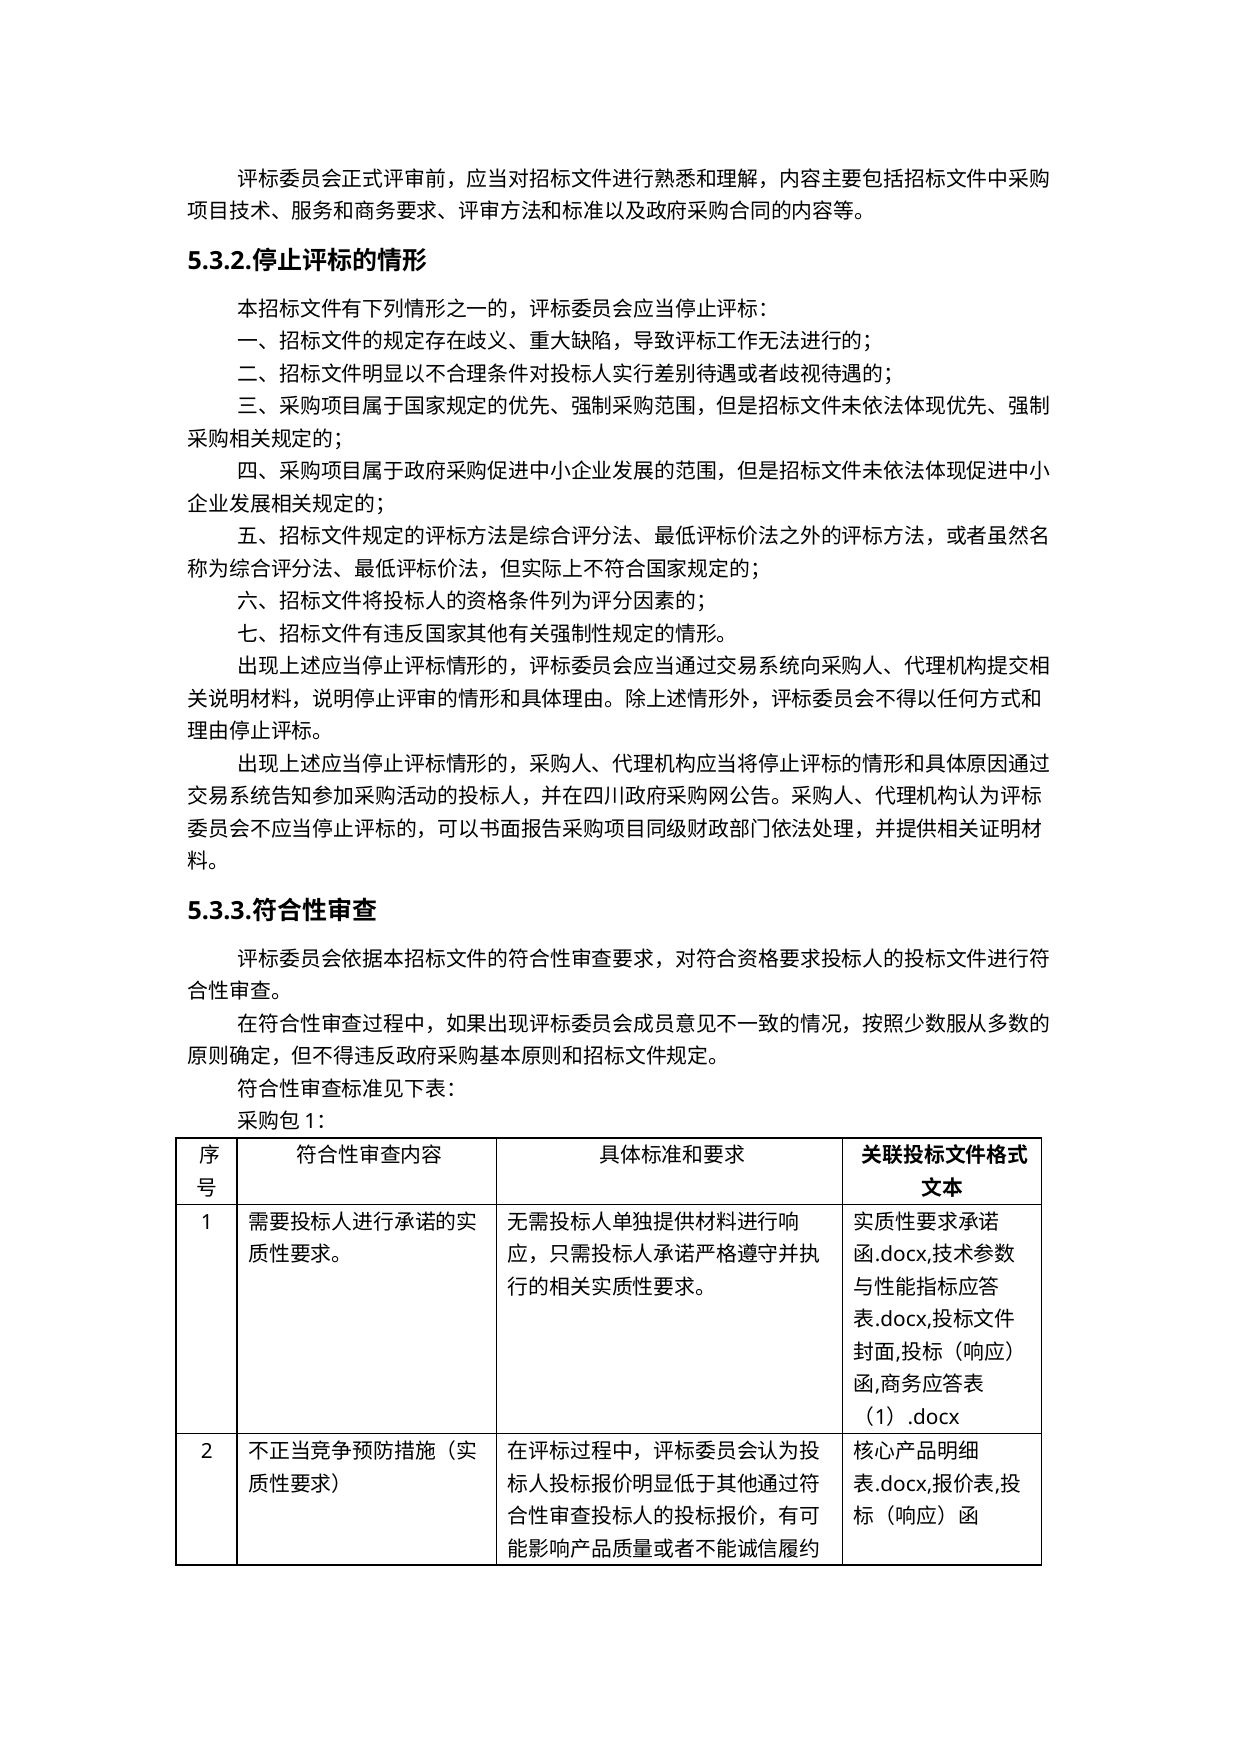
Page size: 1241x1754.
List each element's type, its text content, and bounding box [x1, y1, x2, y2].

table_cell 无需投标人单独提供材料进行响应，只需投标人承诺严格遵守并执行的相关实质性要求。 [497, 1205, 842, 1433]
text 本招标文件有下列情形之一的，评标委员会应当停止评标： [187, 292, 1053, 324]
text 七、招标文件有违反国家其他有关强制性规定的情形。 [187, 617, 1053, 649]
table_header 符合性审查内容 [238, 1139, 496, 1203]
table_header 关联投标文件格式文本 [843, 1139, 1041, 1203]
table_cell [843, 1434, 1041, 1564]
text 四、采购项目属于政府采购促进中小企业发展的范围，但是招标文件未依法体现促进中小企业发展相关规定的； [187, 454, 1053, 519]
text 一、招标文件的规定存在歧义、重大缺陷，导致评标工作无法进行的； [187, 324, 1053, 357]
text 5.3.2.停止评标的情形 [187, 227, 1053, 292]
text 出现上述应当停止评标情形的，采购人、代理机构应当将停止评标的情形和具体原因通过交易系统告知参加采购活动的投标人，并在四川政府采购网公告。采购人、代理机构认为评标委员会不应当停止评标的，可以书面报告采购项目同级财政部门依法处理，并提供相关证明材料。 [187, 747, 1053, 877]
text 评标委员会正式评审前，应当对招标文件进行熟悉和理解，内容主要包括招标文件中采购项目技术、服务和商务要求、评审方法和标准以及政府采购合同的内容等。 [187, 162, 1053, 227]
table_cell 不正当竞争预防措施（实质性要求） [238, 1434, 496, 1564]
table_cell 需要投标人进行承诺的实质性要求。 [238, 1205, 496, 1433]
text 出现上述应当停止评标情形的，评标委员会应当通过交易系统向采购人、代理机构提交相关说明材料，说明停止评审的情形和具体理由。除上述情形外，评标委员会不得以任何方式和理由停止评标。 [187, 649, 1053, 747]
text 六、招标文件将投标人的资格条件列为评分因素的； [187, 584, 1053, 617]
text 符合性审查标准见下表： [187, 1072, 1053, 1104]
text 5.3.3.符合性审查 [187, 877, 1053, 942]
table_cell 实质性要求承诺函.docx,技术参数与性能指标应答表.docx,投标文件封面,投标（响应）函,商务应答表（1）.docx [843, 1205, 1041, 1433]
text 评标委员会依据本招标文件的符合性审查要求，对符合资格要求投标人的投标文件进行符合性审查。 [187, 942, 1053, 1007]
table_header 具体标准和要求 [497, 1139, 842, 1203]
text 采购包1： [187, 1104, 1053, 1137]
text 五、招标文件规定的评标方法是综合评分法、最低评标价法之外的评标方法，或者虽然名称为综合评分法、最低评标价法，但实际上不符合国家规定的； [187, 519, 1053, 584]
text 在符合性审查过程中，如果出现评标委员会成员意见不一致的情况，按照少数服从多数的原则确定，但不得违反政府采购基本原则和招标文件规定。 [187, 1007, 1053, 1072]
table_cell 1 [177, 1205, 236, 1433]
table_cell 2 [177, 1434, 236, 1564]
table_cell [497, 1434, 842, 1564]
text 二、招标文件明显以不合理条件对投标人实行差别待遇或者歧视待遇的； [187, 357, 1053, 389]
text 三、采购项目属于国家规定的优先、强制采购范围，但是招标文件未依法体现优先、强制采购相关规定的； [187, 389, 1053, 454]
table_header 序号 [177, 1139, 236, 1203]
